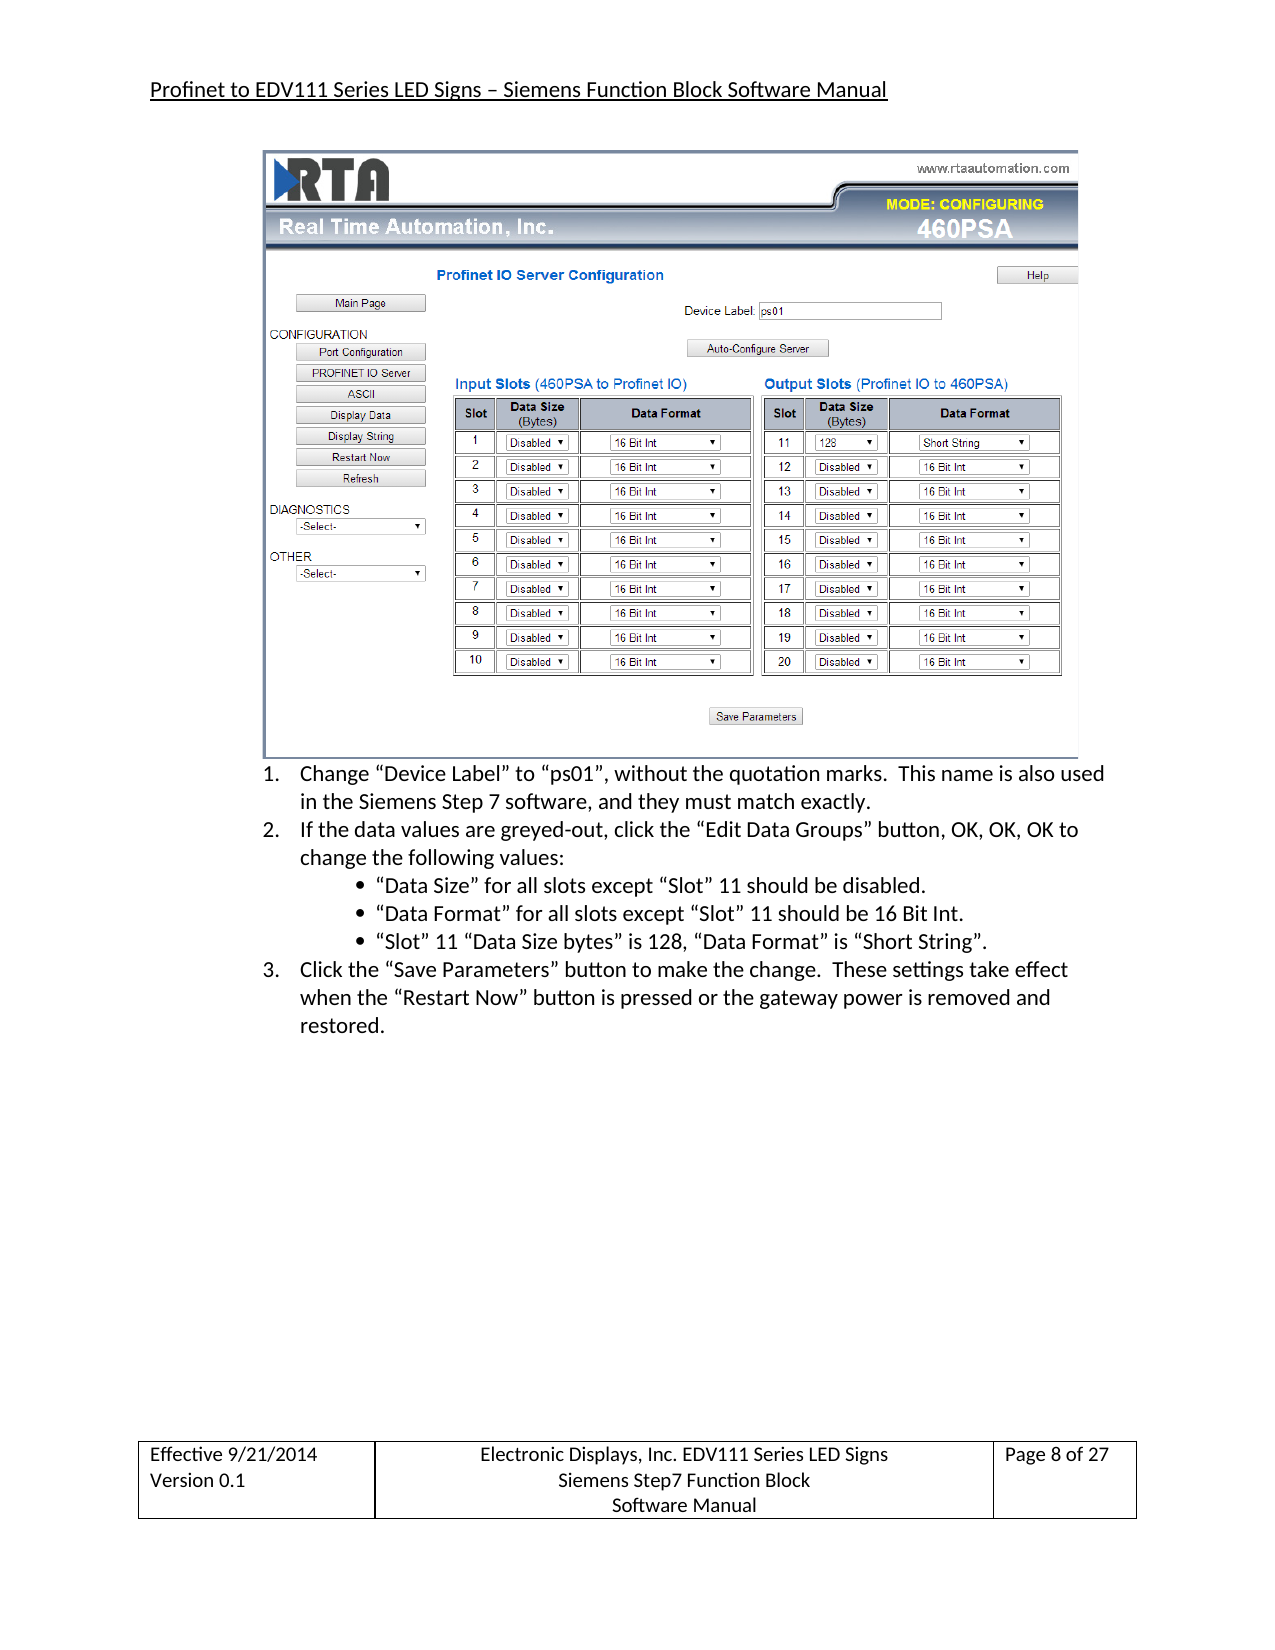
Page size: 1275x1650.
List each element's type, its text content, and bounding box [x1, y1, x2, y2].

list “Data Format” for all slots except “Slot” 11 should be 16 Bit Int. [356, 899, 1125, 927]
list If the data values are greyed-out, click the “Edit Data Groups” button, OK, OK, OK to change the following values: [262, 815, 1125, 871]
list Click the “Save Parameters” button to make the change. These settings take effect when the “Restart Now” button is pressed or the gateway power is removed and restored. [262, 955, 1125, 1039]
list Change “Device Label” to “ps01”, without the quotation marks. This name is also used in the Siemens Step 7 software, and they must match exactly. [262, 759, 1125, 815]
picture [262, 150, 1079, 759]
list “Data Size” for all slots except “Slot” 11 should be disabled. [356, 871, 1125, 899]
list “Slot” 11 “Data Size bytes” is 128, “Data Format” is “Short String”. [356, 927, 1125, 955]
